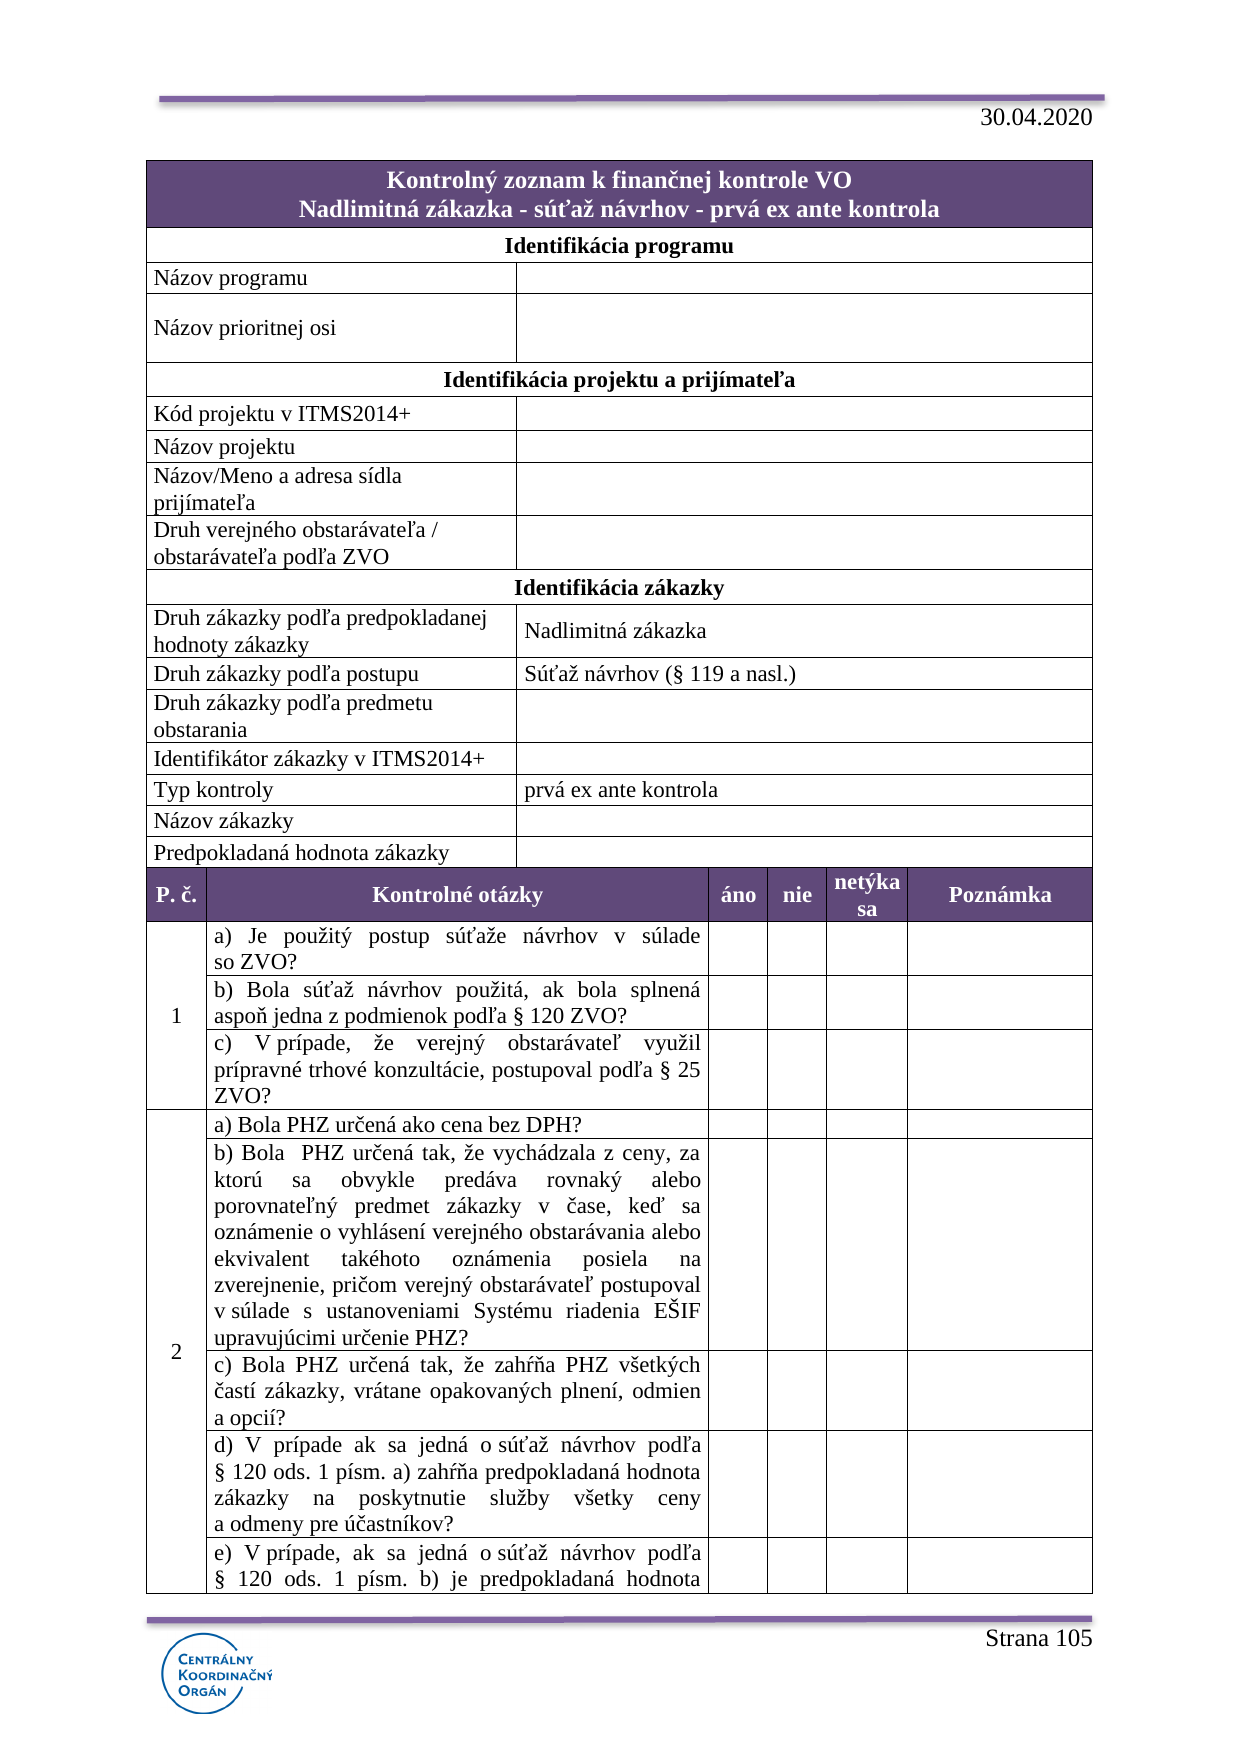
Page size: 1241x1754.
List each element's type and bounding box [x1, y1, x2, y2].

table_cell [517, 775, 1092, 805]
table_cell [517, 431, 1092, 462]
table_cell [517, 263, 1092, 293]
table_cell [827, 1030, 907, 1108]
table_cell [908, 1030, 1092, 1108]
picture [159, 1631, 272, 1713]
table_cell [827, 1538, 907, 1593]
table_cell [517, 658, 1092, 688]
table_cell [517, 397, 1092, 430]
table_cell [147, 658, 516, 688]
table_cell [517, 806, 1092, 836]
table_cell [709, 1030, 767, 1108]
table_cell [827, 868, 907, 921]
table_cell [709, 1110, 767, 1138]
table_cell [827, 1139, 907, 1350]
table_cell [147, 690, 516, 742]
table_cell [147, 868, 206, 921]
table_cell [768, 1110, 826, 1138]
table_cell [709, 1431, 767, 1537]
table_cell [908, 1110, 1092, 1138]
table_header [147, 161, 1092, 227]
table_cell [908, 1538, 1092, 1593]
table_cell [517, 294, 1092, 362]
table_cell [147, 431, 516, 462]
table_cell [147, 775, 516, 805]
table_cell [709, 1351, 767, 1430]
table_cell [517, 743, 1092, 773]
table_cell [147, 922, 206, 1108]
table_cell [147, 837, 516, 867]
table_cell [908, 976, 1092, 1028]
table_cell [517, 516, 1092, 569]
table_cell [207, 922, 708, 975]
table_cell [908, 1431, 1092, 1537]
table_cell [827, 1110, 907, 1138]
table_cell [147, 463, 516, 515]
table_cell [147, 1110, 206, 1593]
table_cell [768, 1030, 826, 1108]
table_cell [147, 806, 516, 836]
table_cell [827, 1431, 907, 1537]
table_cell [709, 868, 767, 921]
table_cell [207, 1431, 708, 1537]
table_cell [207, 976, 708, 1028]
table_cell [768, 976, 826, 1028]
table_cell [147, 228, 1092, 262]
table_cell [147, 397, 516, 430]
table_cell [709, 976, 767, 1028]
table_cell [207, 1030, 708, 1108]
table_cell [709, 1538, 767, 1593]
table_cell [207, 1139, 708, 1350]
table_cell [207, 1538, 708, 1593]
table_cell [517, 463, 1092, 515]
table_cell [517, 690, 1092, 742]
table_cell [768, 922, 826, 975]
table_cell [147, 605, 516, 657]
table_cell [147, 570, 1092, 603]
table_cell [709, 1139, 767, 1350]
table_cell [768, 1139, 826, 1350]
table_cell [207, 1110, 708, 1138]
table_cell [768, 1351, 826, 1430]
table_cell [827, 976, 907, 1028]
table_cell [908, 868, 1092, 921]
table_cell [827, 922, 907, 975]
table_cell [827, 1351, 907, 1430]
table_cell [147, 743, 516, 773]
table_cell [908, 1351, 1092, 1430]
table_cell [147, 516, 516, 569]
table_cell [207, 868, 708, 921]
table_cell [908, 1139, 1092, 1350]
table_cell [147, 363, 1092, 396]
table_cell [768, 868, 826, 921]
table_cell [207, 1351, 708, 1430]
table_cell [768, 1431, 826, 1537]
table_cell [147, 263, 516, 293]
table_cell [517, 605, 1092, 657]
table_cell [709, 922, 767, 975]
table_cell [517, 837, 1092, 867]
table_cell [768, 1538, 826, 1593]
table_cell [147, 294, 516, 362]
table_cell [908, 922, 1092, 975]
